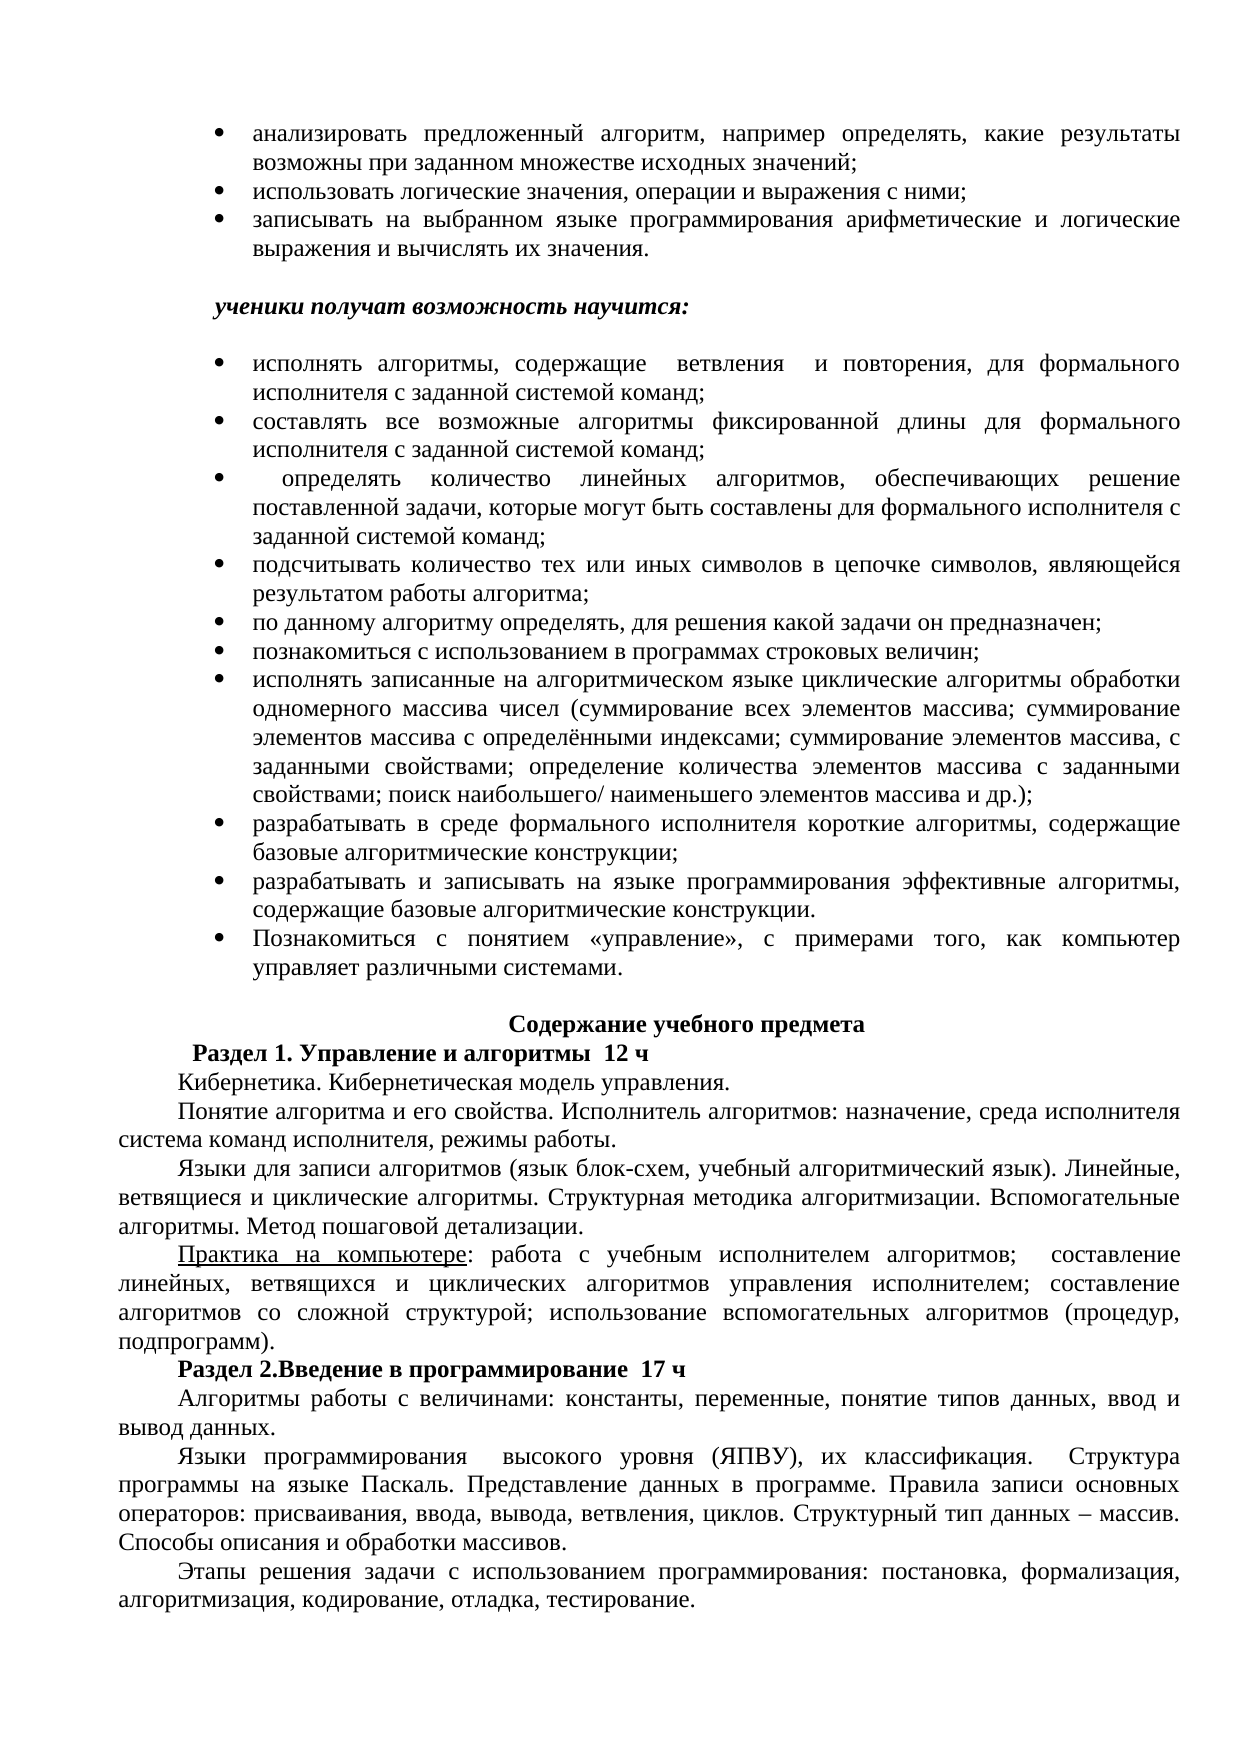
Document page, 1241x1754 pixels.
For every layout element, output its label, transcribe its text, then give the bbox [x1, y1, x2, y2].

list исполнять записанные на алгоритмическом языке циклические алгоритмы обработки одномерного массива чисел (суммирование всех элементов массива; суммирование элементов массива с определёнными индексами; суммирование элементов массива, с заданными свойствами; определение количества элементов массива с заданными свойствами; поиск наибольшего/ наименьшего элементов массива и др.); [215, 664, 1181, 808]
list составлять все возможные алгоритмы фиксированной длины для формального исполнителя с заданной системой команд; [215, 406, 1181, 463]
text Алгоритмы работы с величинами: константы, переменные, понятие типов данных, ввод и вывод данных. [118, 1383, 1181, 1441]
list разрабатывать и записывать на языке программирования эффективные алгоритмы, содержащие базовые алгоритмические конструкции. [215, 866, 1181, 923]
text Содержание учебного предмета [118, 1009, 1181, 1038]
text Раздел 2.Введение в программирование 17 ч [177, 1354, 1181, 1383]
list определять количество линейных алгоритмов, обеспечивающих решение поставленной задачи, которые могут быть составлены для формального исполнителя с заданной системой команд; [215, 463, 1181, 549]
list записывать на выбранном языке программирования арифметические и логические выражения и вычислять их значения. [215, 204, 1181, 262]
list разрабатывать в среде формального исполнителя короткие алгоритмы, содержащие базовые алгоритмические конструкции; [215, 808, 1181, 866]
list использовать логические значения, операции и выражения с ними; [215, 176, 1181, 204]
list Познакомиться с понятием «управление», с примерами того, как компьютер управляет различными системами. [215, 923, 1181, 981]
list познакомиться с использованием в программах строковых величин; [215, 636, 1181, 664]
text Языки программирования высокого уровня (ЯПВУ), их классификация. Структура программы на языке Паскаль. Представление данных в программе. Правила записи основных операторов: присваивания, ввода, вывода, ветвления, циклов. Структурный тип данных – массив. Способы описания и обработки массивов. [118, 1441, 1181, 1556]
list анализировать предложенный алгоритм, например определять, какие результаты возможны при заданном множестве исходных значений; [215, 118, 1181, 176]
list по данному алгоритму определять, для решения какой задачи он предназначен; [215, 607, 1181, 636]
text Понятие алгоритма и его свойства. Исполнитель алгоритмов: назначение, среда исполнителя система команд исполнителя, режимы работы. [118, 1096, 1181, 1153]
text Раздел 1. Управление и алгоритмы 12 ч [118, 1038, 1181, 1067]
list исполнять алгоритмы, содержащие ветвления и повторения, для формального исполнителя с заданной системой команд; [215, 348, 1181, 406]
list подсчитывать количество тех или иных символов в цепочке символов, являющейся результатом работы алгоритма; [215, 549, 1181, 607]
text Практика на компьютере: работа с учебным исполнителем алгоритмов; составление линейных, ветвящихся и циклических алгоритмов управления исполнителем; составление алгоритмов со сложной структурой; использование вспомогательных алгоритмов (процедур, подпрограмм). [118, 1239, 1181, 1354]
text Кибернетика. Кибернетическая модель управления. [118, 1067, 1181, 1096]
text Языки для записи алгоритмов (язык блок-схем, учебный алгоритмический язык). Линейные, ветвящиеся и циклические алгоритмы. Структурная методика алгоритмизации. Вспомогательные алгоритмы. Метод пошаговой детализации. [118, 1153, 1181, 1239]
text ученики получат возможность научится: [215, 291, 1181, 319]
text Этапы решения задачи с использованием программирования: постановка, формализация, алгоритмизация, кодирование, отладка, тестирование. [118, 1556, 1181, 1613]
